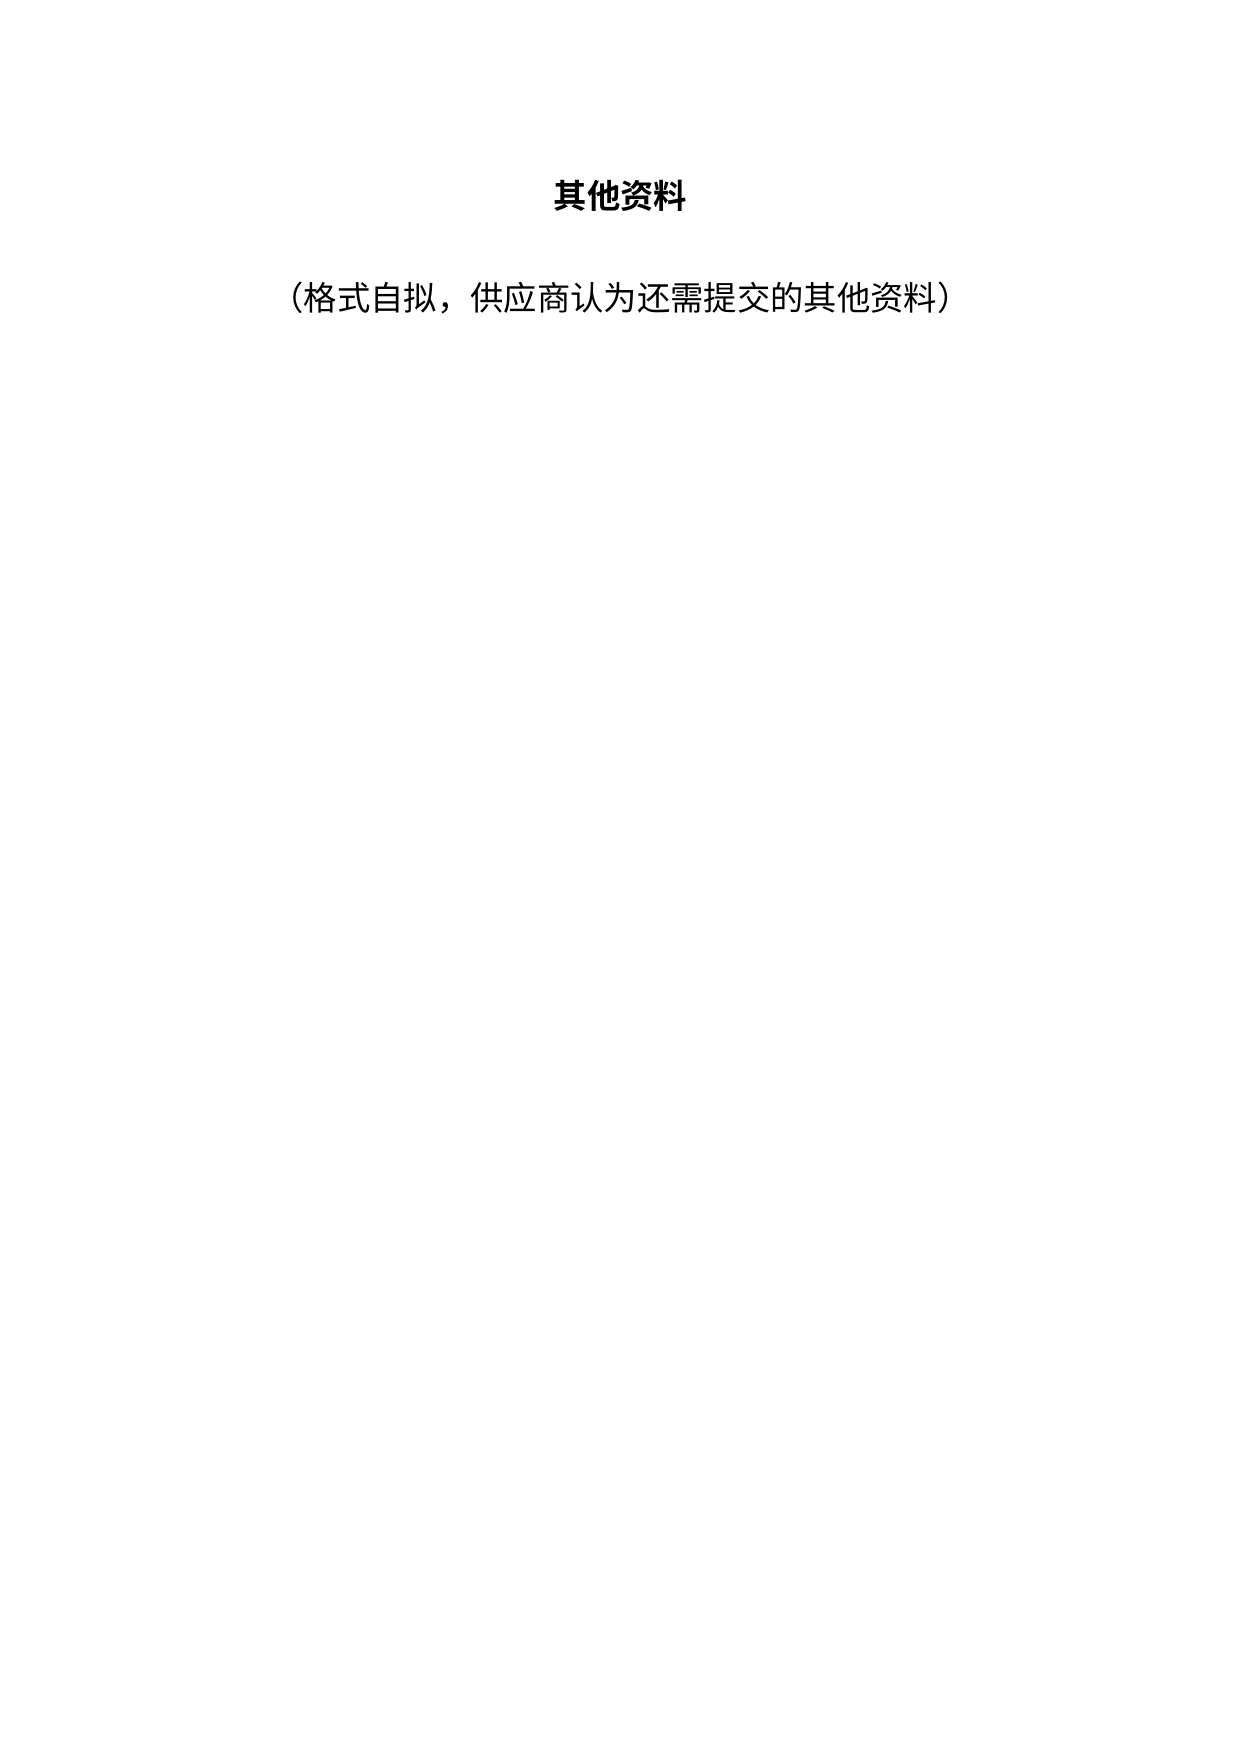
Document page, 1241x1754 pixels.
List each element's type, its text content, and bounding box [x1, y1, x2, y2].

text （格式自拟，供应商认为还需提交的其他资料） [187, 263, 1053, 328]
subtitle 其他资料 [187, 162, 1053, 227]
